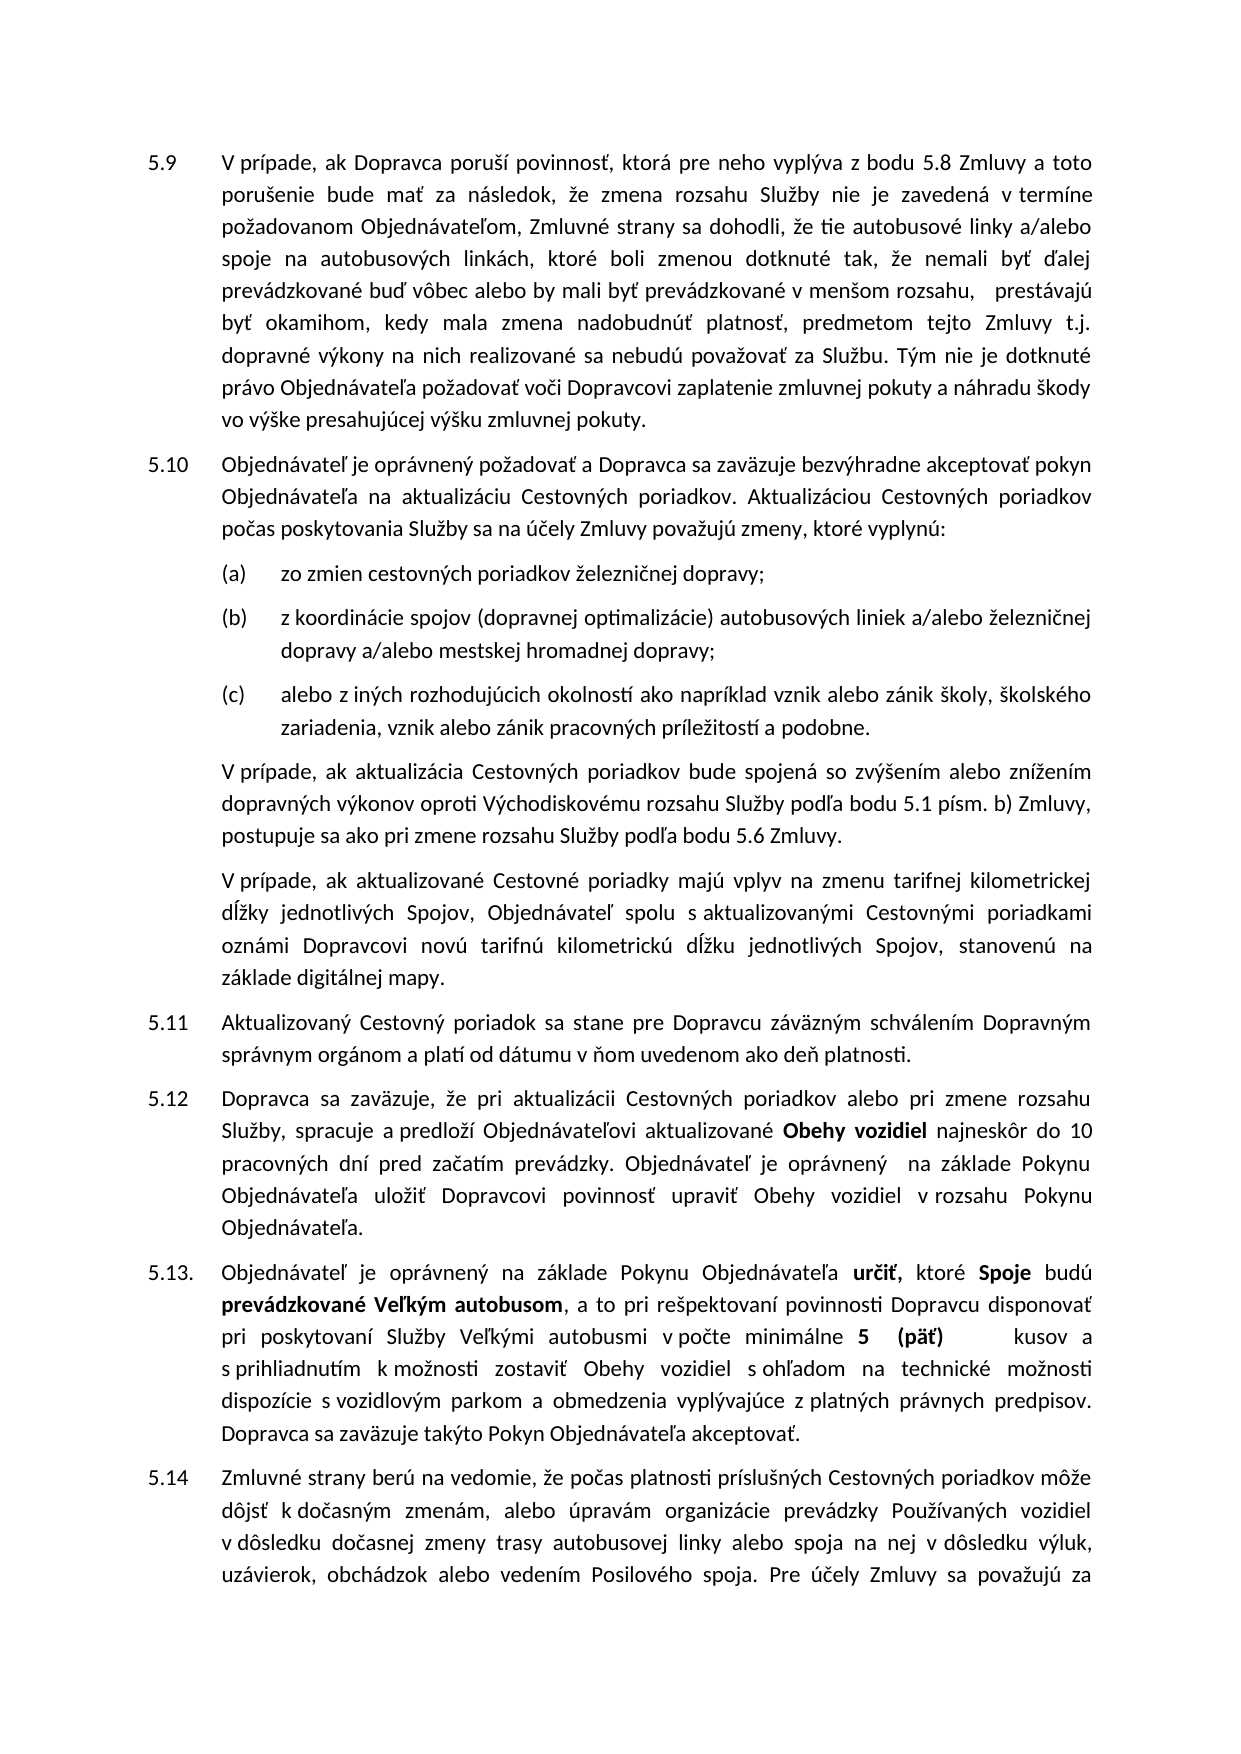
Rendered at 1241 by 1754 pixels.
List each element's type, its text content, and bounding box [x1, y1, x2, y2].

subtitle V prípade, ak aktualizované Cestovné poriadky majú vplyv na zmenu tarifnej kilometrickej dĺžky jednotlivých Spojov, Objednávateľ spolu s aktualizovanými Cestovnými poriadkami oznámi Dopravcovi novú tarifnú kilometrickú dĺžku jednotlivých Spojov, stanovenú na základe digitálnej mapy. [221, 866, 1093, 991]
subtitle z koordinácie spojov (dopravnej optimalizácie) autobusových liniek a/alebo železničnej dopravy a/alebo mestskej hromadnej dopravy; [221, 603, 1093, 664]
subtitle zo zmien cestovných poriadkov železničnej dopravy; [221, 559, 1093, 587]
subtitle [148, 1463, 1093, 1588]
subtitle alebo z iných rozhodujúcich okolností ako napríklad vznik alebo zánik školy, školského zariadenia, vznik alebo zánik pracovných príležitostí a podobne. [221, 680, 1093, 741]
subtitle V prípade, ak aktualizácia Cestovných poriadkov bude spojená so zvýšením alebo znížením dopravných výkonov oproti Východiskovému rozsahu Služby podľa bodu 5.1 písm. b) Zmluvy, postupuje sa ako pri zmene rozsahu Služby podľa bodu 5.6 Zmluvy. [221, 757, 1093, 850]
subtitle 5.11 Aktualizovaný Cestovný poriadok sa stane pre Dopravcu záväzným schválením Dopravným správnym orgánom a platí od dátumu v ňom uvedenom ako deň platnosti. [148, 1008, 1093, 1068]
text 5.10 Objednávateľ je oprávnený požadovať a Dopravca sa zaväzuje bezvýhradne akceptovať pokyn Objednávateľa na aktualizáciu Cestovných poriadkov. Aktualizáciou Cestovných poriadkov počas poskytovania Služby sa na účely Zmluvy považujú zmeny, ktoré vyplynú: [148, 450, 1093, 542]
subtitle 5.12 Dopravca sa zaväzuje, že pri aktualizácii Cestovných poriadkov alebo pri zmene rozsahu Služby, spracuje a predloží Objednávateľovi aktualizované Obehy vozidiel najneskôr do 10 pracovných dní pred začatím prevádzky. Objednávateľ je oprávnený na základe Pokynu Objednávateľa uložiť Dopravcovi povinnosť upraviť Obehy vozidiel v rozsahu Pokynu Objednávateľa. [148, 1084, 1093, 1241]
subtitle 5.9 V prípade, ak Dopravca poruší povinnosť, ktorá pre neho vyplýva z bodu 5.8 Zmluvy a toto porušenie bude mať za následok, že zmena rozsahu Služby nie je zavedená v termíne požadovanom Objednávateľom, Zmluvné strany sa dohodli, že tie autobusové linky a/alebo spoje na autobusových linkách, ktoré boli zmenou dotknuté tak, že nemali byť ďalej prevádzkované buď vôbec alebo by mali byť prevádzkované v menšom rozsahu, prestávajú byť okamihom, kedy mala zmena nadobudnúť platnosť, predmetom tejto Zmluvy t.j. dopravné výkony na nich realizované sa nebudú považovať za Službu. Tým nie je dotknuté právo Objednávateľa požadovať voči Dopravcovi zaplatenie zmluvnej pokuty a náhradu škody vo výške presahujúcej výšku zmluvnej pokuty. [148, 148, 1093, 433]
subtitle 5.13. Objednávateľ je oprávnený na základe Pokynu Objednávateľa určiť, ktoré Spoje budú prevádzkované Veľkým autobusom, a to pri rešpektovaní povinnosti Dopravcu disponovať pri poskytovaní Služby Veľkými autobusmi v počte minimálne 5 (päť) kusov a s prihliadnutím k možnosti zostaviť Obehy vozidiel s ohľadom na technické možnosti dispozície s vozidlovým parkom a obmedzenia vyplývajúce z platných právnych predpisov. Dopravca sa zaväzuje takýto Pokyn Objednávateľa akceptovať. [148, 1258, 1093, 1447]
